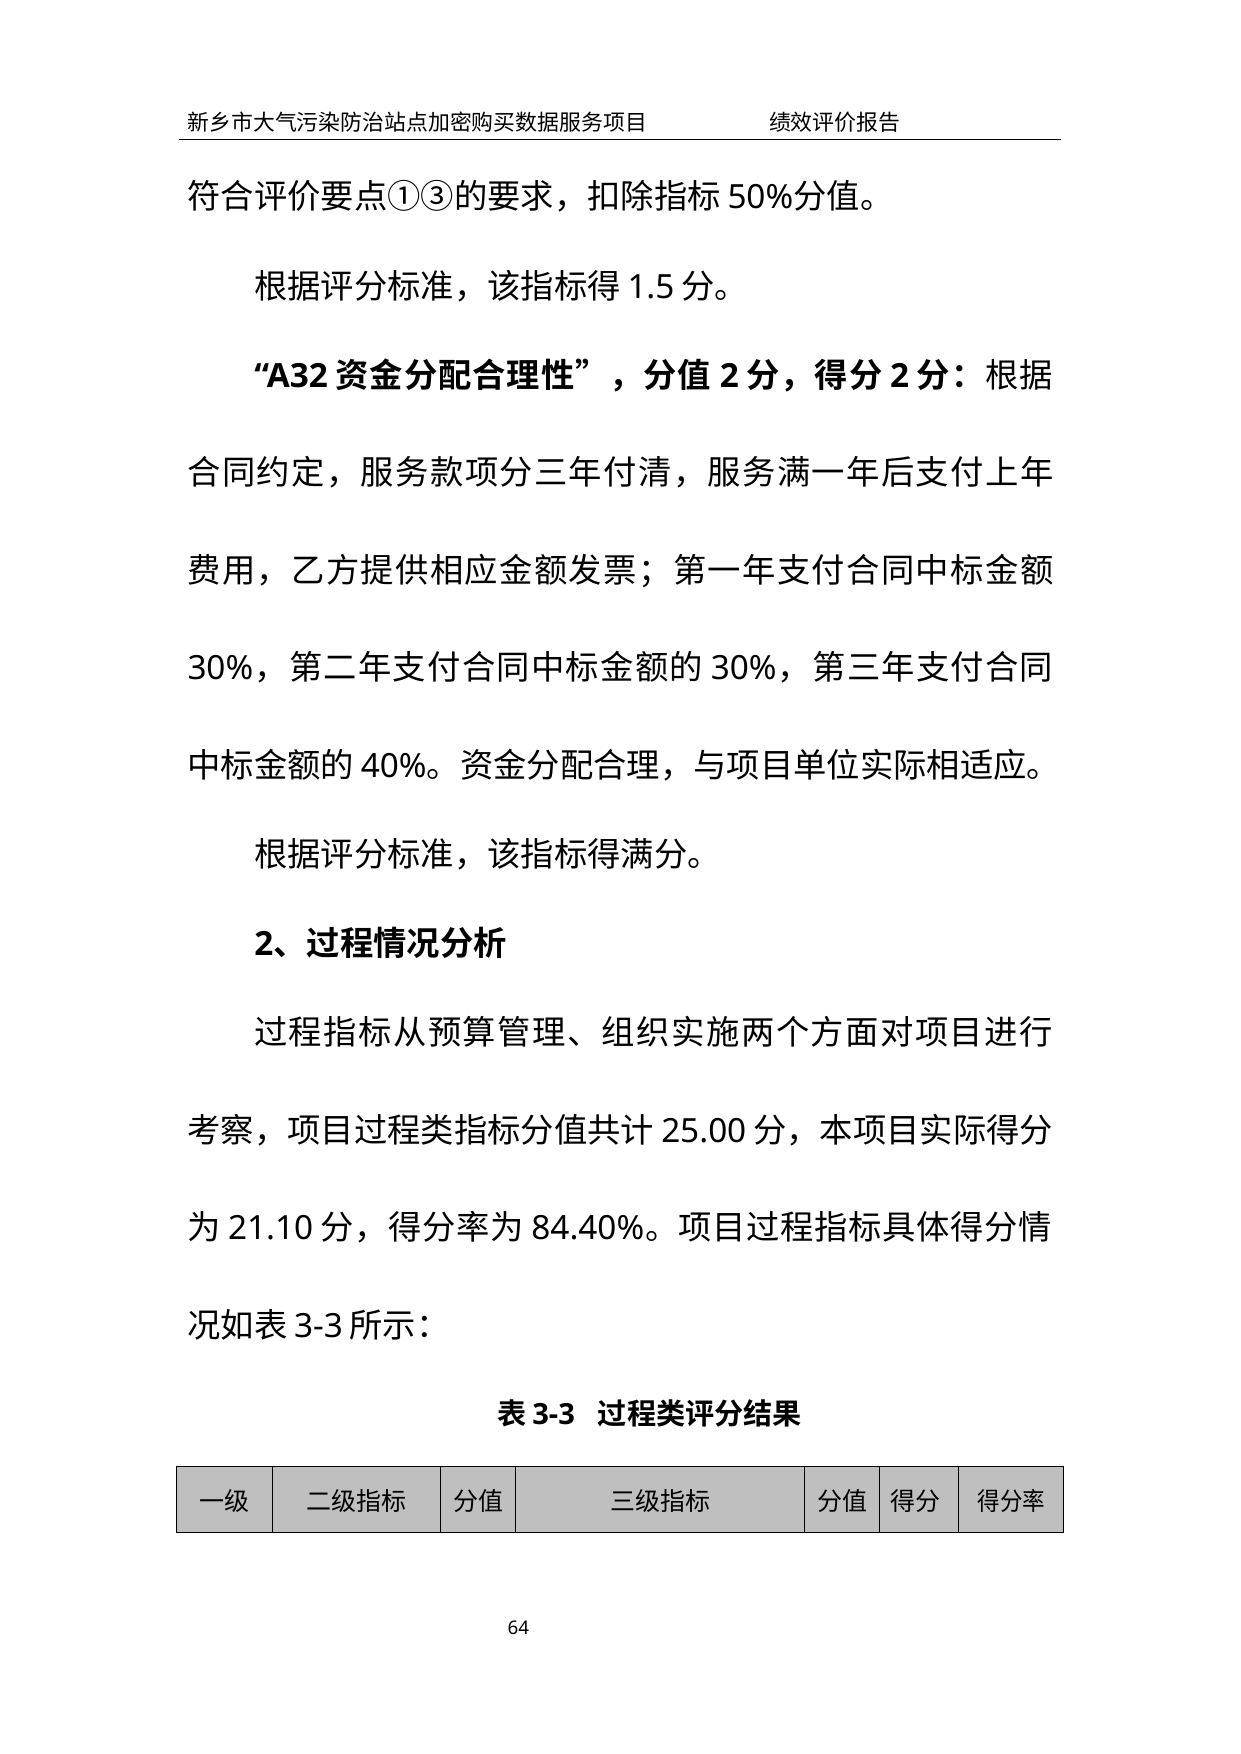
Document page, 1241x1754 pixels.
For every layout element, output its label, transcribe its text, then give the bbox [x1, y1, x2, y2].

table_header 得分 [880, 1467, 958, 1532]
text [187, 162, 1053, 227]
text 表3-3 过程类评分结果 [187, 1379, 1053, 1444]
table_header 二级指标 [273, 1467, 440, 1532]
text 根据评分标准，该指标得满分。 [187, 819, 1053, 884]
table_header 得分率 [959, 1467, 1063, 1532]
text 根据评分标准，该指标得1.5分。 [187, 251, 1053, 316]
text 过程指标从预算管理、组织实施两个方面对项目进行考察，项目过程类指标分值共计25.00分，本项目实际得分为21.10分，得分率为84.40%。项目过程指标具体得分情况如表3-3所示： [187, 998, 1053, 1355]
table_header 一级指标 [177, 1467, 272, 1532]
text “A32资金分配合理性”，分值2分，得分2分：根据合同约定，服务款项分三年付清，服务满一年后支付上年费用，乙方提供相应金额发票；第一年支付合同中标金额30%，第二年支付合同中标金额的30%，第三年支付合同中标金额的40%。资金分配合理，与项目单位实际相适应。 [187, 340, 1053, 795]
table_header 分值 [805, 1467, 879, 1532]
table_header 三级指标 [516, 1467, 804, 1532]
subtitle 2、过程情况分析 [187, 908, 1053, 973]
table_header 分值 [441, 1467, 515, 1532]
